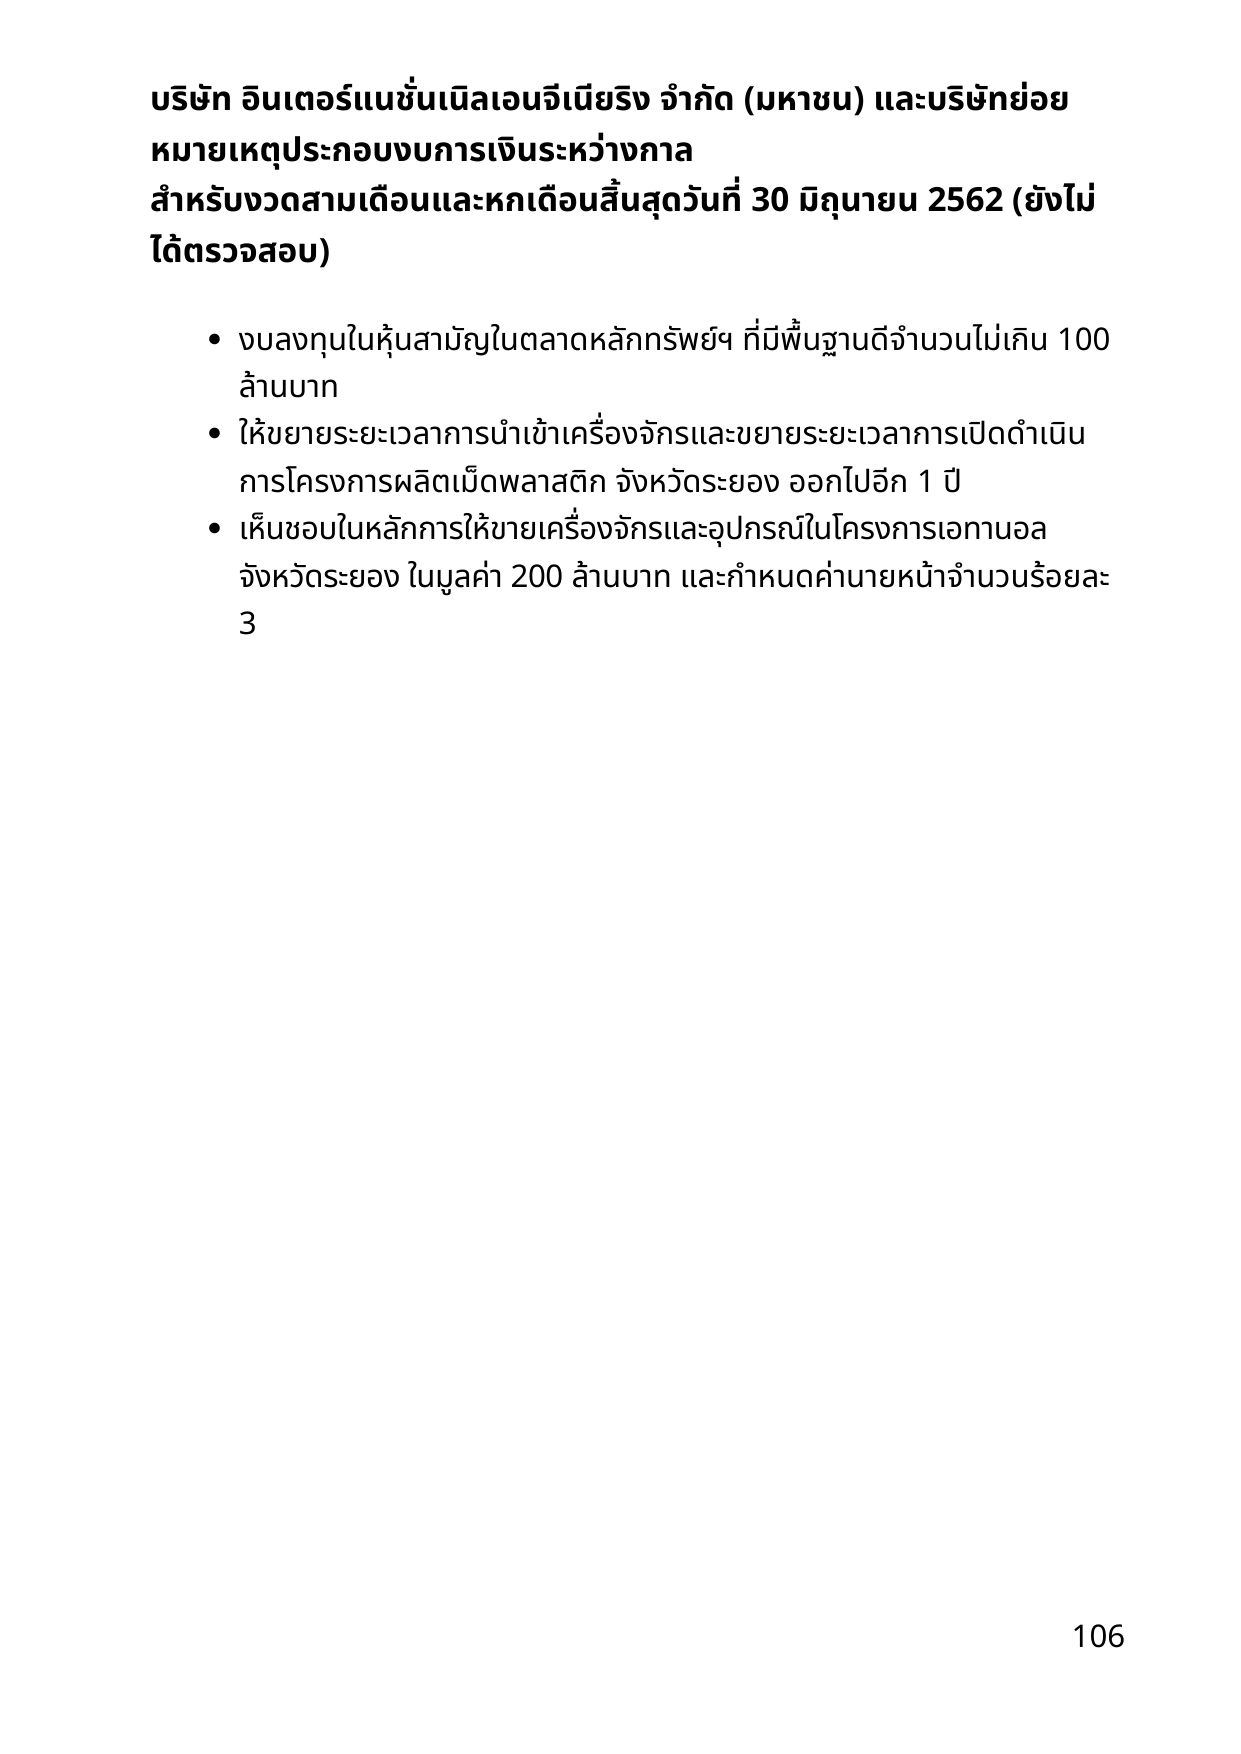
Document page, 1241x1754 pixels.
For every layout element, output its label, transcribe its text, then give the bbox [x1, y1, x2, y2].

list งบลงทุนในหุ้นสามัญในตลาดหลักทรัพย์ฯ ที่มีพื้นฐานดีจำนวนไม่เกิน 100 ล้านบาท [209, 317, 1125, 412]
list ให้ขยายระยะเวลาการนำเข้าเครื่องจักรและขยายระยะเวลาการเปิดดำเนินการโครงการผลิตเม็ดพลาสติก จังหวัดระยอง ออกไปอีก 1 ปี [209, 412, 1125, 506]
list เห็นชอบในหลักการให้ขายเครื่องจักรและอุปกรณ์ในโครงการเอทานอล จังหวัดระยอง ในมูลค่า 200 ล้านบาท และกำหนดค่านายหน้าจำนวนร้อยละ 3 [209, 506, 1125, 644]
